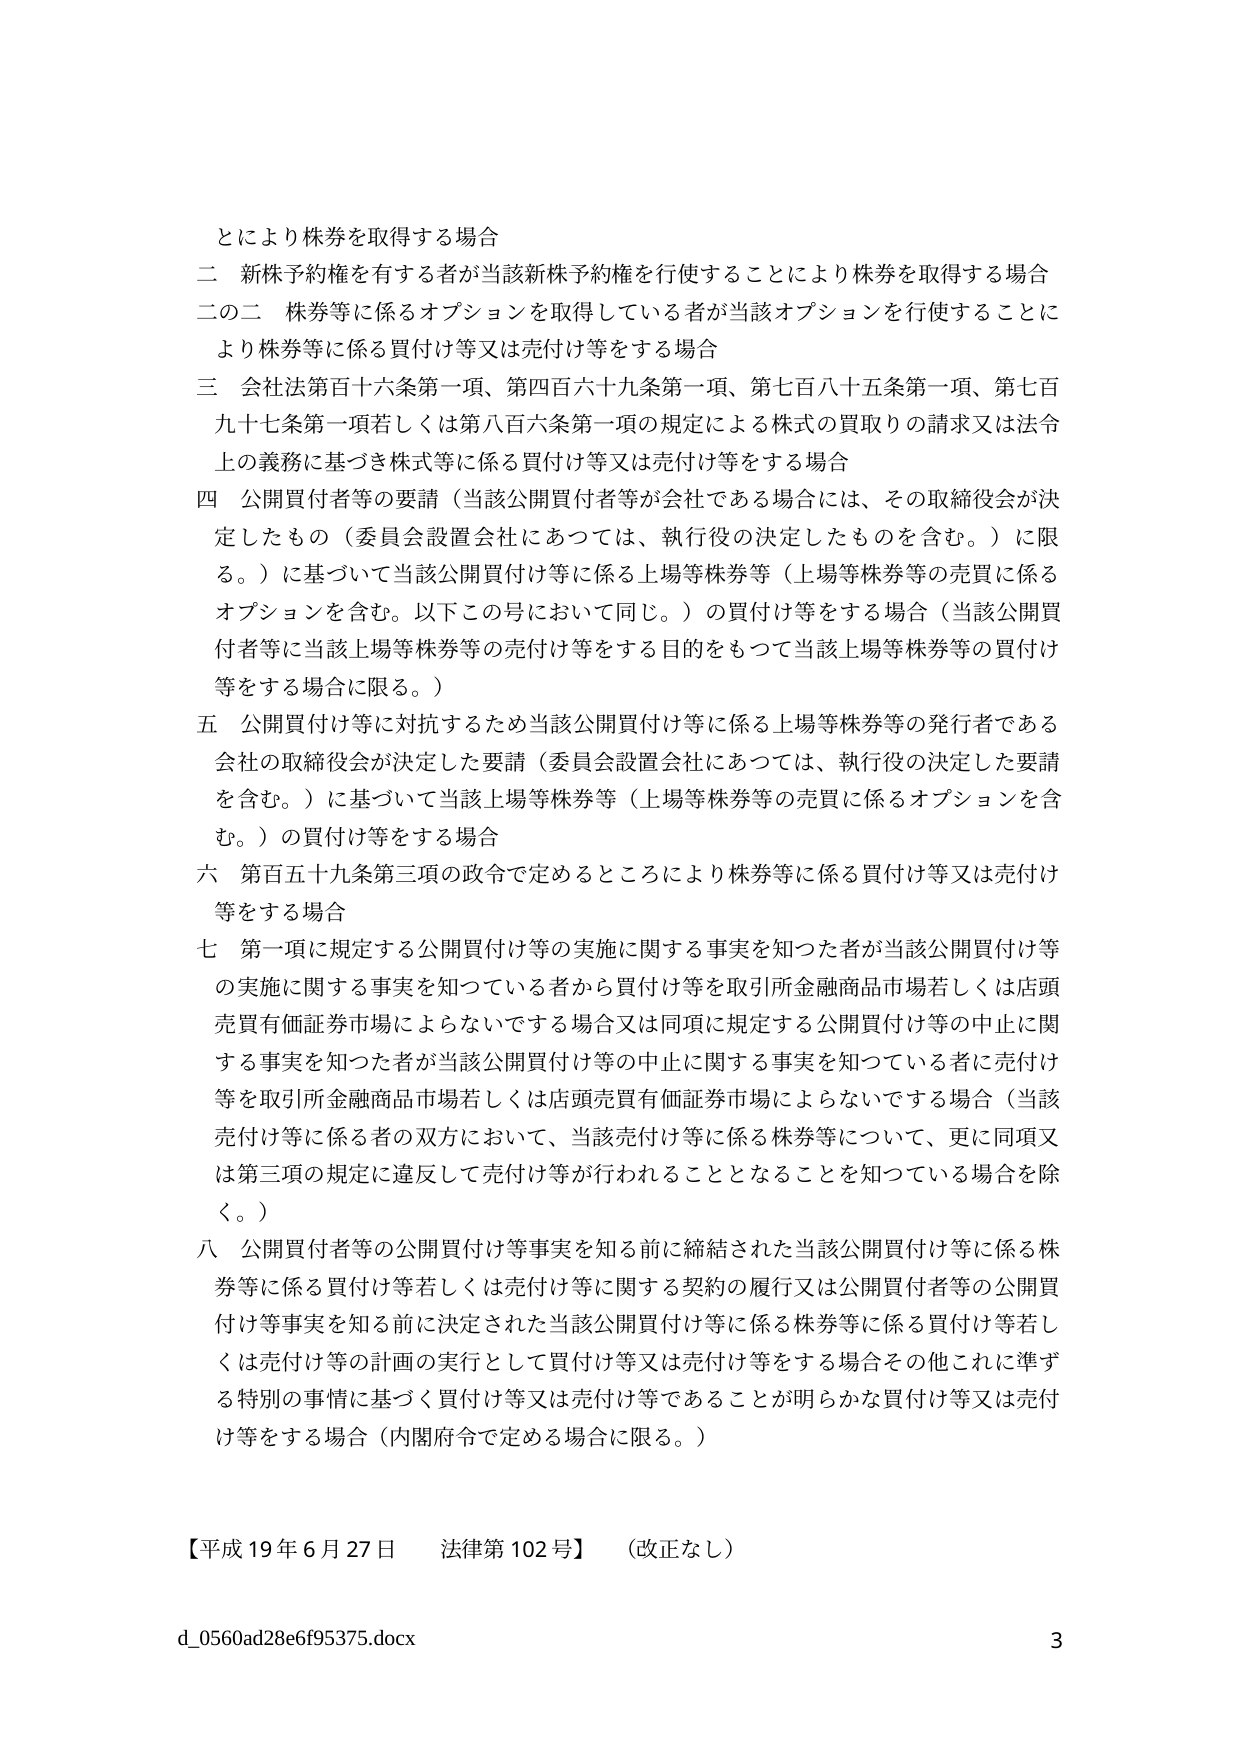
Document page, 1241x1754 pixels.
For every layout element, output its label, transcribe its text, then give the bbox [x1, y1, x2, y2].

text 二の二 株券等に係るオプションを取得している者が当該オプションを行使することにより株券等に係る買付け等又は売付け等をする場合 [196, 292, 1063, 367]
text 三 会社法第百十六条第一項、第四百六十九条第一項、第七百八十五条第一項、第七百九十七条第一項若しくは第八百六条第一項の規定による株式の買取りの請求又は法令上の義務に基づき株式等に係る買付け等又は売付け等をする場合 [196, 367, 1063, 479]
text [196, 217, 1063, 254]
text 二 新株予約権を有する者が当該新株予約権を行使することにより株券を取得する場合 [196, 254, 1063, 292]
text 六 第百五十九条第三項の政令で定めるところにより株券等に係る買付け等又は売付け等をする場合 [196, 854, 1063, 929]
text 五 公開買付け等に対抗するため当該公開買付け等に係る上場等株券等の発行者である会社の取締役会が決定した要請（委員会設置会社にあつては、執行役の決定した要請を含む。）に基づいて当該上場等株券等（上場等株券等の売買に係るオプションを含む。）の買付け等をする場合 [196, 704, 1063, 854]
text 七 第一項に規定する公開買付け等の実施に関する事実を知つた者が当該公開買付け等の実施に関する事実を知つている者から買付け等を取引所金融商品市場若しくは店頭売買有価証券市場によらないでする場合又は同項に規定する公開買付け等の中止に関する事実を知つた者が当該公開買付け等の中止に関する事実を知つている者に売付け等を取引所金融商品市場若しくは店頭売買有価証券市場によらないでする場合（当該売付け等に係る者の双方において、当該売付け等に係る株券等について、更に同項又は第三項の規定に違反して売付け等が行われることとなることを知つている場合を除く。） [196, 929, 1063, 1229]
text 四 公開買付者等の要請（当該公開買付者等が会社である場合には、その取締役会が決定したもの（委員会設置会社にあつては、執行役の決定したものを含む。）に限る。）に基づいて当該公開買付け等に係る上場等株券等（上場等株券等の売買に係るオプションを含む。以下この号において同じ。）の買付け等をする場合（当該公開買付者等に当該上場等株券等の売付け等をする目的をもつて当該上場等株券等の買付け等をする場合に限る。） [196, 479, 1063, 704]
text 【平成19年6月27日 法律第102号】 （改正なし） [177, 1529, 1063, 1567]
text 八 公開買付者等の公開買付け等事実を知る前に締結された当該公開買付け等に係る株券等に係る買付け等若しくは売付け等に関する契約の履行又は公開買付者等の公開買付け等事実を知る前に決定された当該公開買付け等に係る株券等に係る買付け等若しくは売付け等の計画の実行として買付け等又は売付け等をする場合その他これに準ずる特別の事情に基づく買付け等又は売付け等であることが明らかな買付け等又は売付け等をする場合（内閣府令で定める場合に限る。） [196, 1229, 1063, 1454]
